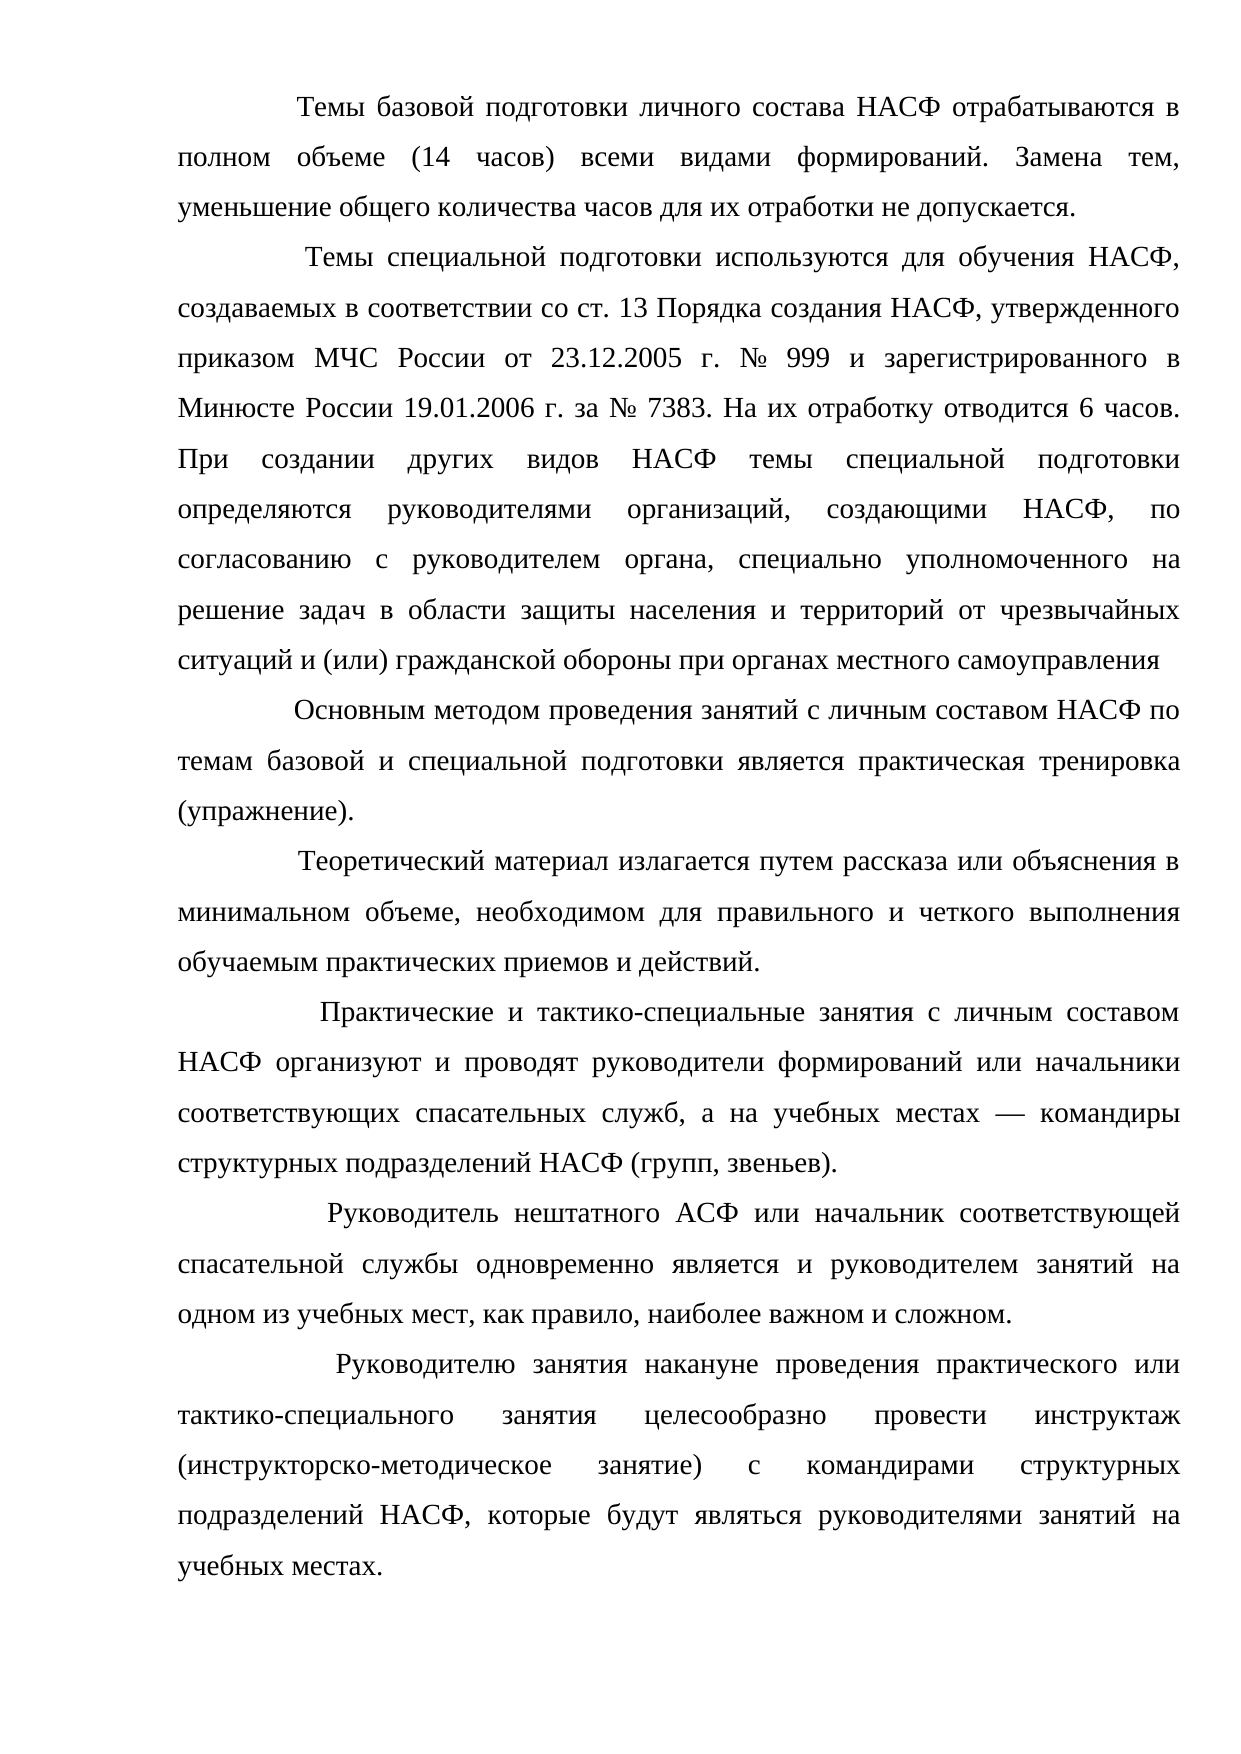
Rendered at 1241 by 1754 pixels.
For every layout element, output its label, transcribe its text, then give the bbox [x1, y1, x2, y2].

text Руководитель нештатного АСФ или начальник соответствующей спасательной службы одновременно является и руководителем занятий на одном из учебных мест, как правило, наиболее важном и сложном. [177, 1196, 1181, 1330]
text Темы базовой подготовки личного состава НАСФ отрабатываются в полном объеме (14 часов) всеми видами формирований. Замена тем, уменьшение общего количества часов для их отработки не допускается. [177, 89, 1181, 223]
text Руководителю занятия накануне проведения практического или тактико-специального занятия целесообразно провести инструктаж (инструкторско-методическое занятие) с командирами структурных подразделений НАСФ, которые будут являться руководителями занятий на учебных местах. [177, 1346, 1181, 1581]
text Темы специальной подготовки используются для обучения НАСФ, создаваемых в соответствии со ст. 13 Порядка создания НАСФ, утвержденного приказом МЧС России от 23.12.2005 г. № 999 и зарегистрированного в Минюсте России 19.01.2006 г. за № 7383. На их отработку отводится 6 часов. При создании других видов НАСФ темы специальной подготовки определяются руководителями организаций, создающими НАСФ, по согласованию с руководителем органа, специально уполномоченного на решение задач в области защиты населения и территорий от чрезвычайных ситуаций и (или) гражданской обороны при органах местного самоуправления [177, 239, 1181, 676]
text Основным методом проведения занятий с личным составом НАСФ по темам базовой и специальной подготовки является практическая тренировка (упражнение). [177, 692, 1181, 827]
text Теоретический материал излагается путем рассказа или объяснения в минимальном объеме, необходимом для правильного и четкого выполнения обучаемым практических приемов и действий. [177, 843, 1181, 977]
text Практические и тактико-специальные занятия с личным составом НАСФ организуют и проводят руководители формирований или начальники соответствующих спасательных служб, а на учебных местах — командиры структурных подразделений НАСФ (групп, звеньев). [177, 994, 1181, 1179]
